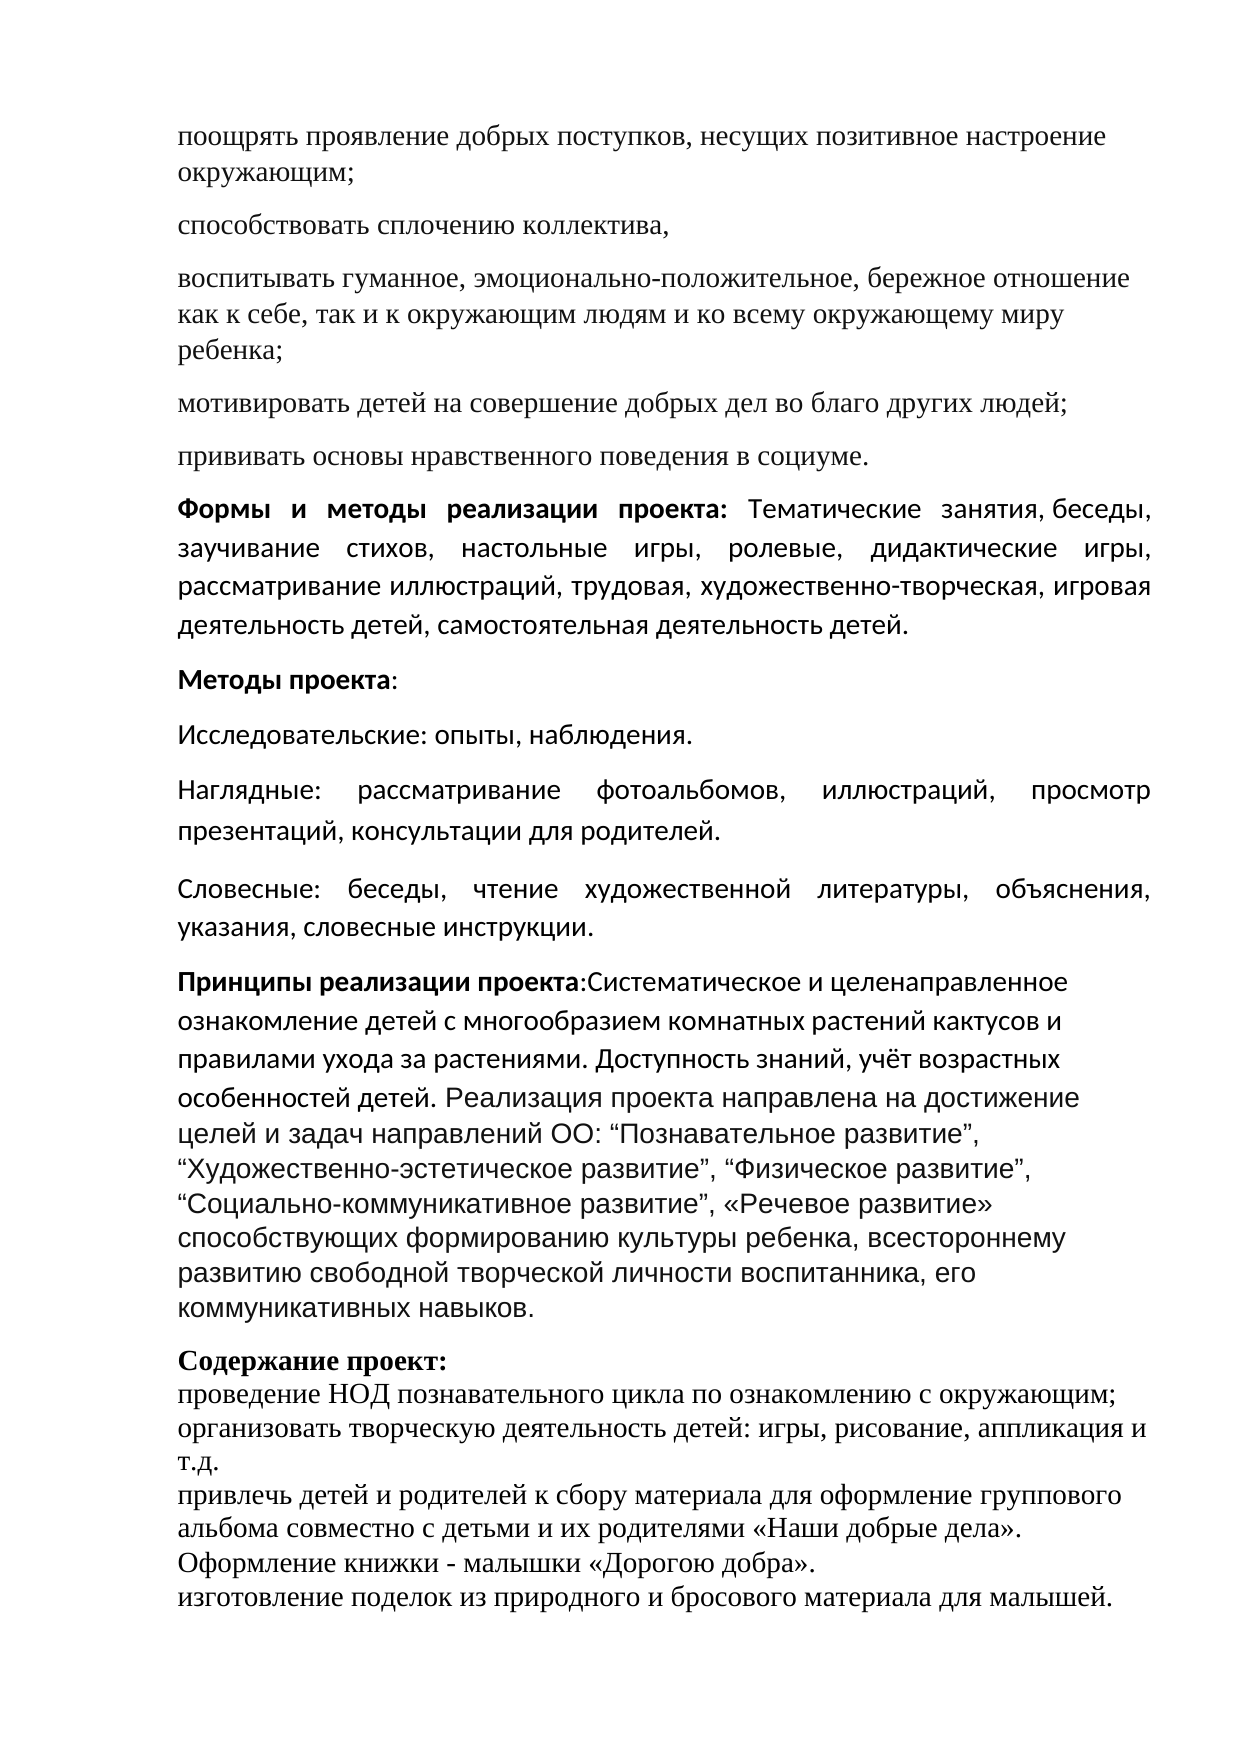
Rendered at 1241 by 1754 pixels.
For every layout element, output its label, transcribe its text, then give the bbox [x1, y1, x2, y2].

text Словесные: беседы, чтение художественной литературы, объяснения, указания, словесные инструкции. [177, 870, 1152, 944]
text Формы и методы реализации проекта: Тематические занятия, беседы, заучивание стихов, настольные игры, ролевые, дидактические игры, рассматривание иллюстраций, трудовая, художественно-творческая, игровая деятельность детей, самостоятельная деятельность детей. [177, 491, 1152, 642]
text изготовление поделок из природного и бросового материала для малышей. [177, 1579, 1152, 1612]
text мотивировать детей на совершение добрых дел во благо других людей; [177, 385, 1152, 418]
text прививать основы нравственного поведения в социуме. [177, 438, 1152, 471]
text Принципы реализации проекта:Систематическое и целенаправленное ознакомление детей с многообразием комнатных растений кактусов и правилами ухода за растениями. Доступность знаний, учёт возрастных особенностей детей. Реализация проекта направлена на достижение целей и задач направлений ОО: “Познавательное развитие”, “Художественно-эстетическое развитие”, “Физическое развитие”, “Социально-коммуникативное развитие”, «Речевое развитие» способствующих формированию культуры ребенка, всестороннему развитию свободной творческой личности воспитанника, его коммуникативных навыков. [177, 963, 1152, 1324]
text воспитывать гуманное, эмоционально-положительное, бережное отношение как к себе, так и к окружающим людям и ко всему окружающему миру ребенка; [177, 260, 1152, 366]
text Исследовательские: опыты, наблюдения. [177, 716, 1152, 752]
text способствовать сплочению коллектива, [177, 207, 1152, 241]
text Методы проекта: [177, 661, 1152, 697]
text Наглядные: рассматривание фотоальбомов, иллюстраций, просмотр презентаций, консультации для родителей. [177, 771, 1152, 848]
text Содержание проект: проведение НОД познавательного цикла по ознакомлению с окружающим; организовать творческую деятельность детей: игры, рисование, аппликация и т.д. привлечь детей и родителей к сбору материала для оформление группового альбома совместно с детьми и их родителями «Наши добрые дела». Оформление книжки - малышки «Дорогою добра». [177, 1343, 1152, 1579]
text поощрять проявление добрых поступков, несущих позитивное настроение окружающим; [177, 118, 1152, 188]
